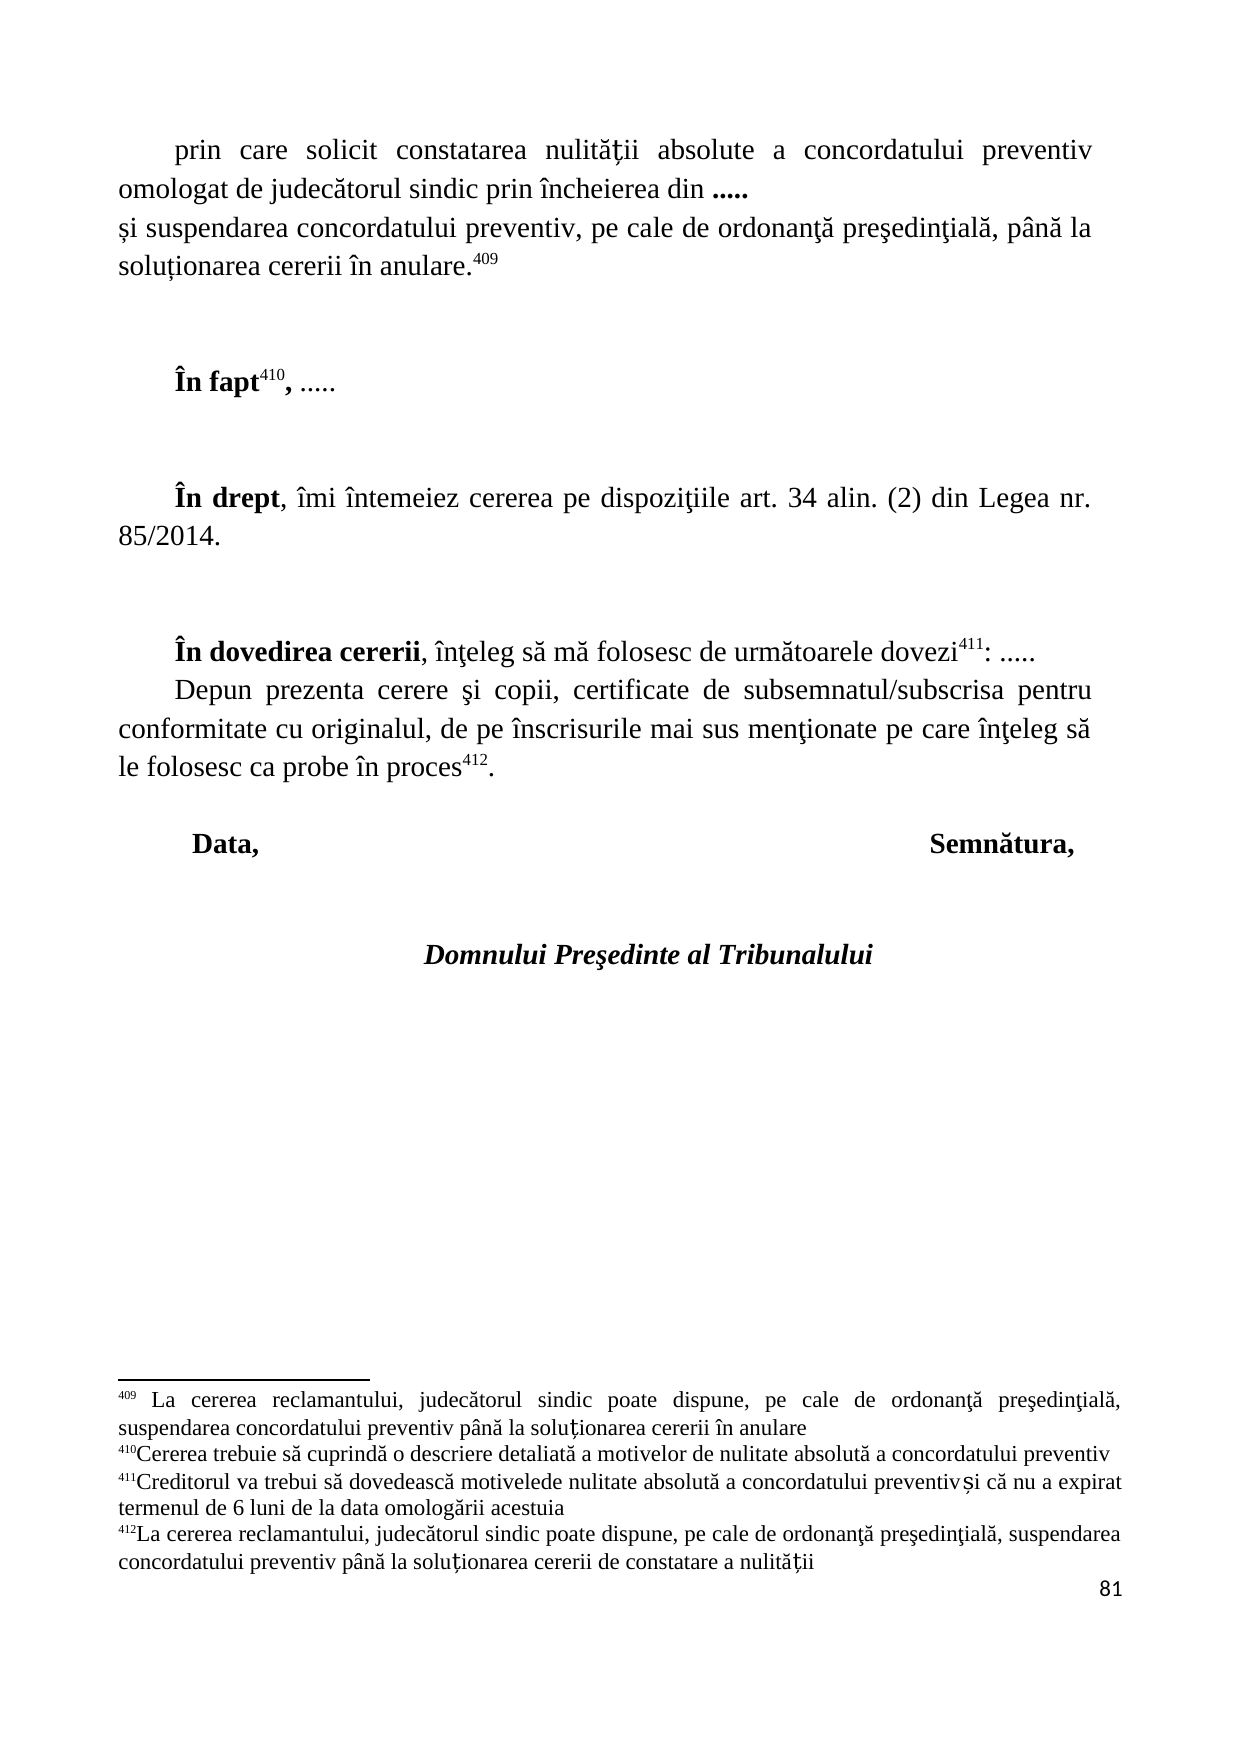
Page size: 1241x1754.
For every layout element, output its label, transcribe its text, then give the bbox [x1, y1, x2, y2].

text și suspendarea concordatului preventiv, pe cale de ordonanţă preşedinţială, până la soluționarea cererii în anulare. [118, 210, 1093, 282]
text În drept, îmi întemeiez cererea pe dispoziţiile art. 34 alin. (2) din Legea nr. 85/2014. [118, 480, 1093, 552]
text În dovedirea cererii, înţeleg să mă folosesc de următoarele dovezi: ..... [118, 634, 1093, 667]
text În fapt, ..... [118, 364, 1093, 398]
text Domnului Preşedinte al Tribunalului [118, 937, 1122, 970]
text Data, Semnătura, [118, 827, 1093, 860]
text Depun prezenta cerere şi copii, certificate de subsemnatul/subscrisa pentru conformitate cu originalul, de pe înscrisurile mai sus menţionate pe care înţeleg să le folosesc ca probe în proces. [118, 672, 1093, 783]
text prin care solicit constatarea nulității absolute a concordatului preventiv omologat de judecătorul sindic prin încheierea din ..... [118, 131, 1093, 205]
